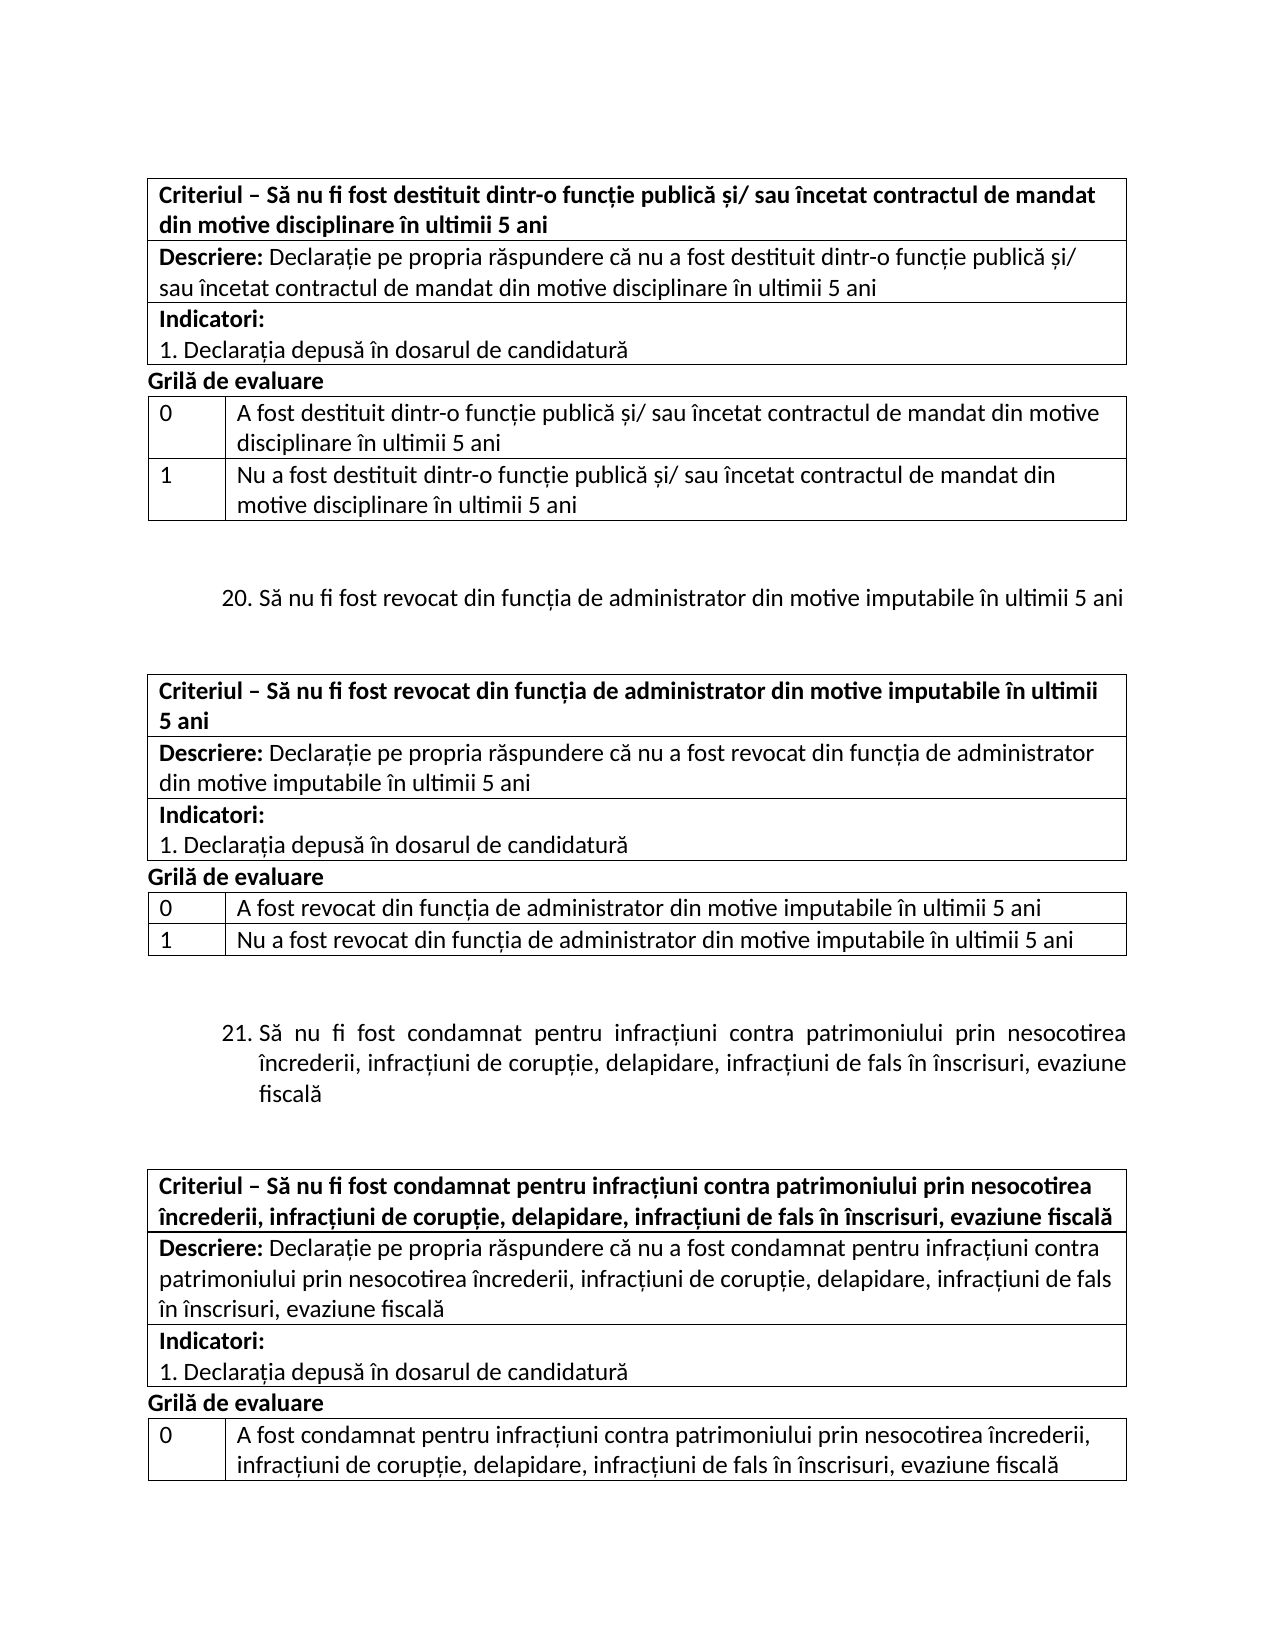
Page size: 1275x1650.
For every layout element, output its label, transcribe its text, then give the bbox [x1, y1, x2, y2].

table_cell Indicatori: 1. Declarația depusă în dosarul de candidatură [148, 799, 1126, 860]
table_header A fost condamnat pentru infracțiuni contra patrimoniului prin nesocotirea încrederii, infracțiuni de corupție, delapidare, infracțiuni de fals în înscrisuri, evaziune fiscală [226, 1419, 1126, 1480]
table_header 0 [149, 893, 225, 923]
text Grilă de evaluare [148, 1387, 1127, 1418]
table_header Criteriul – Să nu fi fost destituit dintr-o funcție publică și/ sau încetat contractul de mandat din motive disciplinare în ultimii 5 ani [148, 179, 1126, 240]
table_cell Indicatori: 1. Declarația depusă în dosarul de candidatură [148, 1325, 1126, 1386]
text Grilă de evaluare [148, 861, 1127, 892]
table_cell Descriere: Declarație pe propria răspundere că nu a fost revocat din funcția de administrator din motive imputabile în ultimii 5 ani [148, 737, 1126, 798]
table_cell Descriere: Declarație pe propria răspundere că nu a fost condamnat pentru infracțiuni contra patrimoniului prin nesocotirea încrederii, infracțiuni de corupție, delapidare, infracțiuni de fals în înscrisuri, evaziune fiscală [148, 1233, 1126, 1324]
list Să nu fi fost condamnat pentru infracțiuni contra patrimoniului prin nesocotirea încrederii, infracțiuni de corupție, delapidare, infracțiuni de fals în înscrisuri, evaziune fiscală [221, 1017, 1127, 1108]
table_cell Nu a fost destituit dintr-o funcție publică și/ sau încetat contractul de mandat din motive disciplinare în ultimii 5 ani [226, 459, 1126, 520]
table_header 0 [149, 1419, 225, 1480]
text Grilă de evaluare [148, 365, 1127, 396]
table_cell 1 [149, 924, 225, 955]
table_header A fost destituit dintr-o funcție publică și/ sau încetat contractul de mandat din motive disciplinare în ultimii 5 ani [226, 397, 1126, 458]
table_cell Nu a fost revocat din funcția de administrator din motive imputabile în ultimii 5 ani [226, 924, 1126, 955]
table_cell 1 [149, 459, 225, 520]
table_cell Descriere: Declarație pe propria răspundere că nu a fost destituit dintr-o funcție publică și/ sau încetat contractul de mandat din motive disciplinare în ultimii 5 ani [148, 241, 1126, 302]
list Să nu fi fost revocat din funcția de administrator din motive imputabile în ultimii 5 ani [221, 582, 1127, 613]
table_header A fost revocat din funcția de administrator din motive imputabile în ultimii 5 ani [226, 893, 1126, 923]
table_cell Indicatori: 1. Declarația depusă în dosarul de candidatură [148, 303, 1126, 364]
table_header Criteriul – Să nu fi fost condamnat pentru infracțiuni contra patrimoniului prin nesocotirea încrederii, infracțiuni de corupție, delapidare, infracțiuni de fals în înscrisuri, evaziune fiscală [148, 1170, 1126, 1231]
table_header Criteriul – Să nu fi fost revocat din funcția de administrator din motive imputabile în ultimii 5 ani [148, 675, 1126, 736]
table_header 0 [149, 397, 225, 458]
